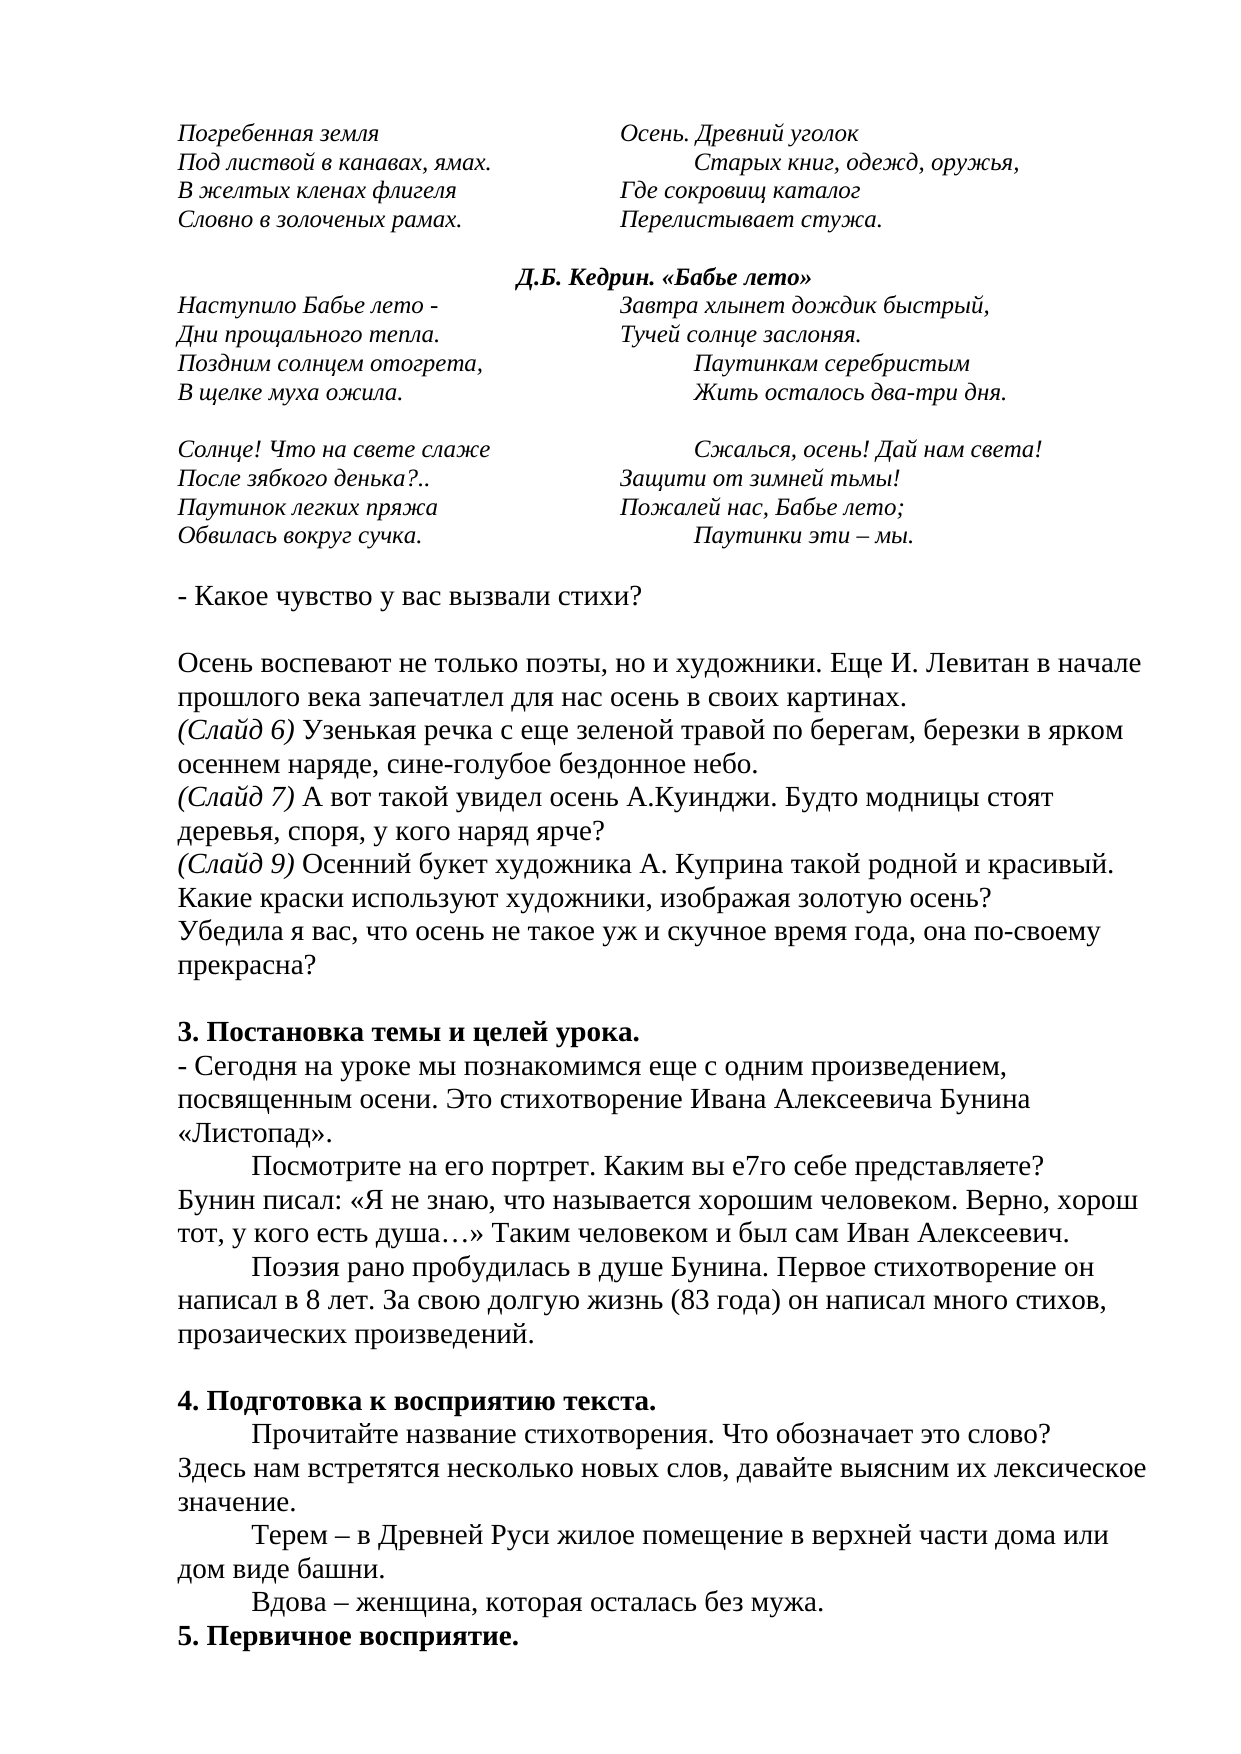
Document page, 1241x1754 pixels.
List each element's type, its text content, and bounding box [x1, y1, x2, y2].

text В желтых кленах флигеля Где сокровищ каталог [177, 176, 1152, 204]
text Д.Б. Кедрин. «Бабье лето» [177, 262, 1152, 291]
text Поэзия рано пробудилась в душе Бунина. Первое стихотворение он написал в 8 лет. За свою долгую жизнь (83 года) он написал много стихов, прозаических произведений. [177, 1249, 1152, 1349]
text Бунин писал: «Я не знаю, что называется хорошим человеком. Верно, хорош тот, у кого есть душа…» Таким человеком и был сам Иван Алексеевич. [177, 1182, 1152, 1249]
text Паутинок легких пряжа Пожалей нас, Бабье лето; [177, 492, 1152, 521]
text Терем – в Древней Руси жилое помещение в верхней части дома или дом виде башни. [177, 1517, 1152, 1584]
text Обвилась вокруг сучка. Паутинки эти – мы. [177, 521, 1152, 549]
text Посмотрите на его портрет. Каким вы е7го себе представляете? [177, 1148, 1152, 1182]
text 3. Постановка темы и целей урока. [177, 1014, 1152, 1048]
text Прочитайте название стихотворения. Что обозначает это слово? [177, 1417, 1152, 1450]
text В щелке муха ожила. Жить осталось два-три дня. [177, 377, 1152, 406]
text Словно в золоченых рамах. Перелистывает стужа. [177, 204, 1152, 233]
text - Сегодня на уроке мы познакомимся еще с одним произведением, посвященным осени. Это стихотворение Ивана Алексеевича Бунина «Листопад». [177, 1048, 1152, 1148]
text Солнце! Что на свете слаже Сжалься, осень! Дай нам света! [177, 434, 1152, 463]
text - Какое чувство у вас вызвали стихи? [177, 578, 1152, 612]
text 5. Первичное восприятие. [177, 1618, 1152, 1651]
text Погребенная земля Осень. Древний уголок [177, 118, 1152, 147]
text (Слайд 9) Осенний букет художника А. Куприна такой родной и красивый. [177, 846, 1152, 880]
text Под листвой в канавах, ямах. Старых книг, одежд, оружья, [177, 147, 1152, 176]
text (Слайд 7) А вот такой увидел осень А.Куинджи. Будто модницы стоят деревья, споря, у кого наряд ярче? [177, 779, 1152, 846]
text Вдова – женщина, которая осталась без мужа. [177, 1584, 1152, 1618]
text Наступило Бабье лето - Завтра хлынет дождик быстрый, [177, 291, 1152, 319]
text Дни прощального тепла. Тучей солнце заслоняя. [177, 319, 1152, 348]
text 4. Подготовка к восприятию текста. [177, 1383, 1152, 1417]
text Поздним солнцем отогрета, Паутинкам серебристым [177, 348, 1152, 377]
text Какие краски используют художники, изображая золотую осень? [177, 880, 1152, 913]
text Здесь нам встретятся несколько новых слов, давайте выясним их лексическое значение. [177, 1450, 1152, 1517]
text Убедила я вас, что осень не такое уж и скучное время года, она по-своему прекрасна? [177, 913, 1152, 981]
text После зябкого денька?.. Защити от зимней тьмы! [177, 463, 1152, 492]
text Осень воспевают не только поэты, но и художники. Еще И. Левитан в начале прошлого века запечатлел для нас осень в своих картинах. [177, 645, 1152, 712]
text (Слайд 6) Узенькая речка с еще зеленой травой по берегам, березки в ярком осеннем наряде, сине-голубое бездонное небо. [177, 712, 1152, 779]
